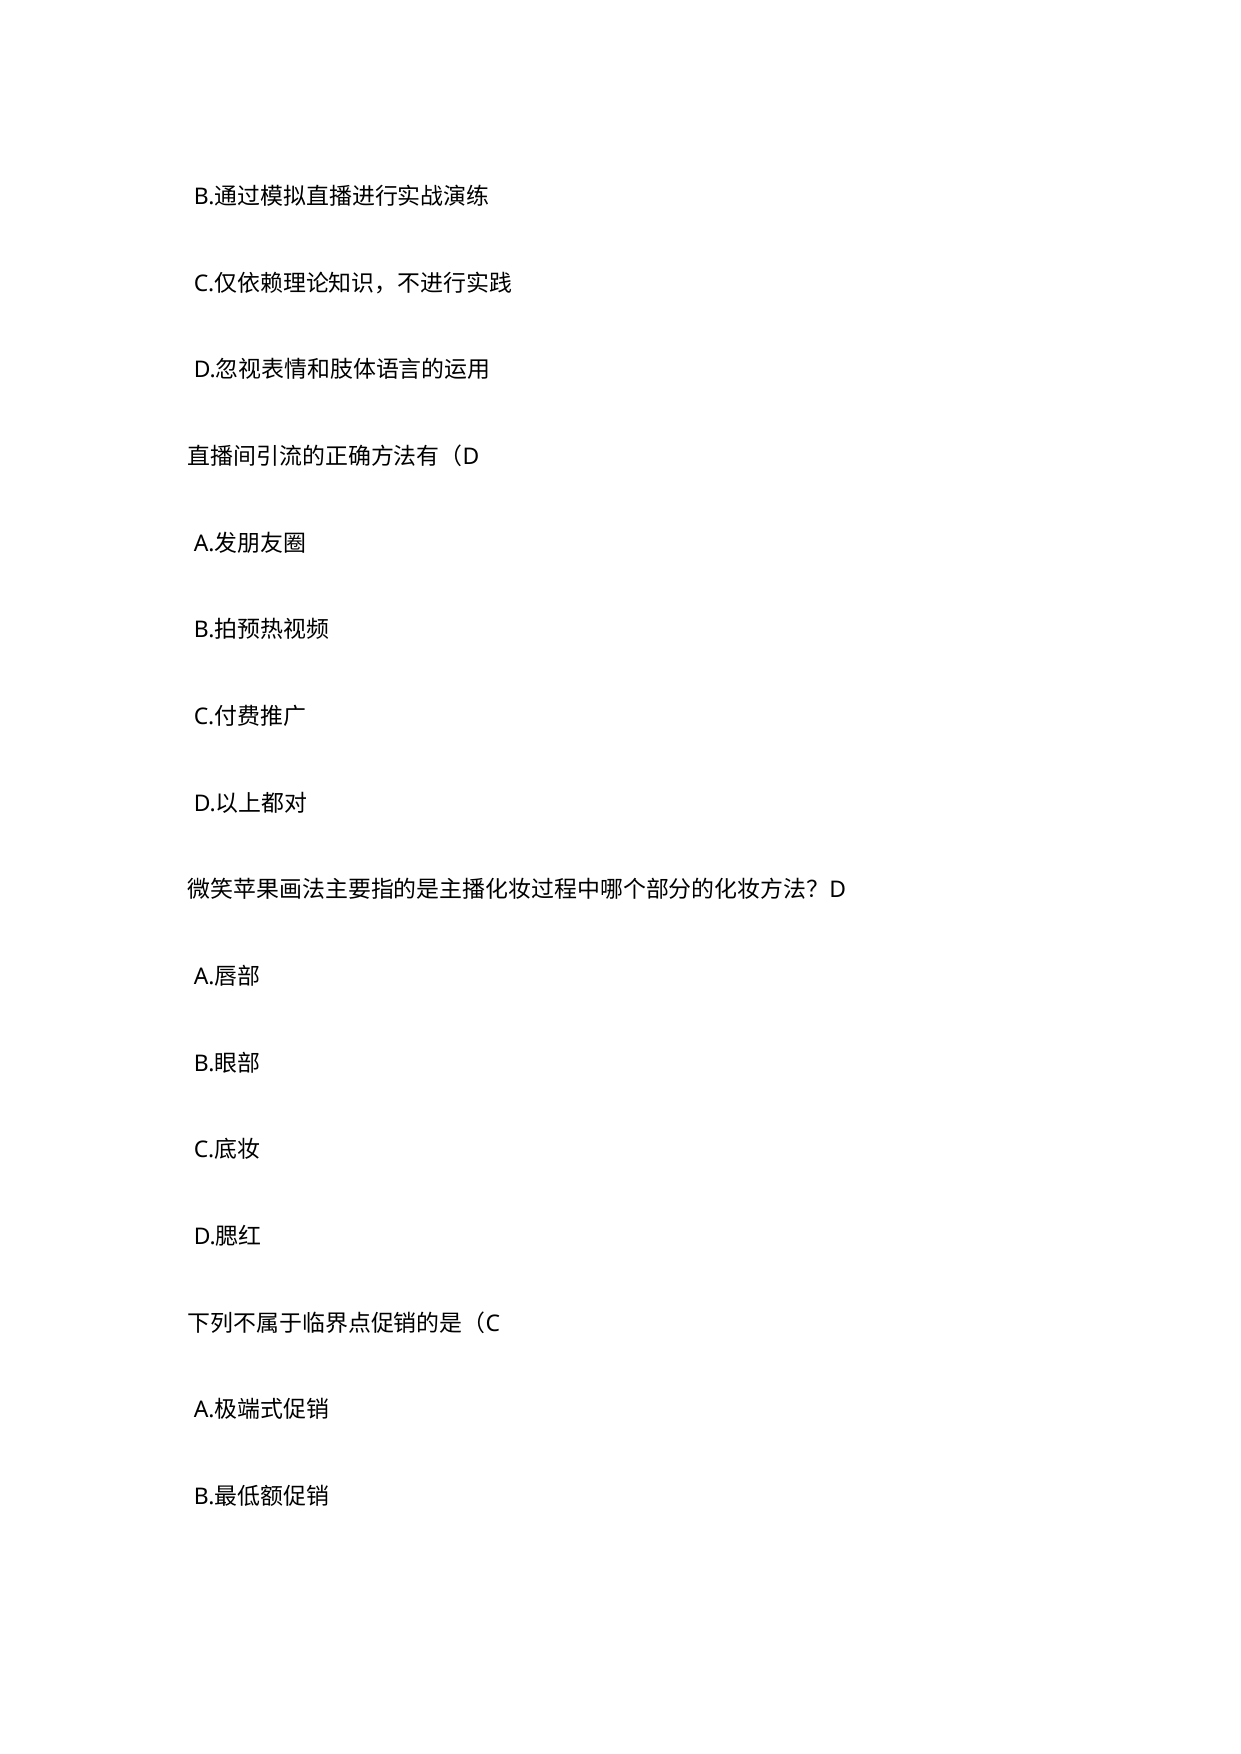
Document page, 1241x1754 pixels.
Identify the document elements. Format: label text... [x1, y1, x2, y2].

text A.极端式促销 [187, 1375, 1053, 1440]
text D.以上都对 [187, 769, 1053, 834]
text C.付费推广 [187, 682, 1053, 747]
text C.底妆 [187, 1115, 1053, 1180]
text B.拍预热视频 [187, 595, 1053, 660]
text D.腮红 [187, 1202, 1053, 1267]
text B.通过模拟直播进行实战演练 [187, 162, 1053, 227]
text A.发朋友圈 [187, 509, 1053, 574]
text 下列不属于临界点促销的是（C [187, 1289, 1053, 1354]
text 直播间引流的正确方法有（D [187, 422, 1053, 487]
text B.最低额促销 [187, 1462, 1053, 1527]
text D.忽视表情和肢体语言的运用 [187, 335, 1053, 400]
text B.眼部 [187, 1029, 1053, 1094]
text 微笑苹果画法主要指的是主播化妆过程中哪个部分的化妆方法？D [187, 855, 1053, 920]
text A.唇部 [187, 942, 1053, 1007]
text C.仅依赖理论知识，不进行实践 [187, 249, 1053, 314]
